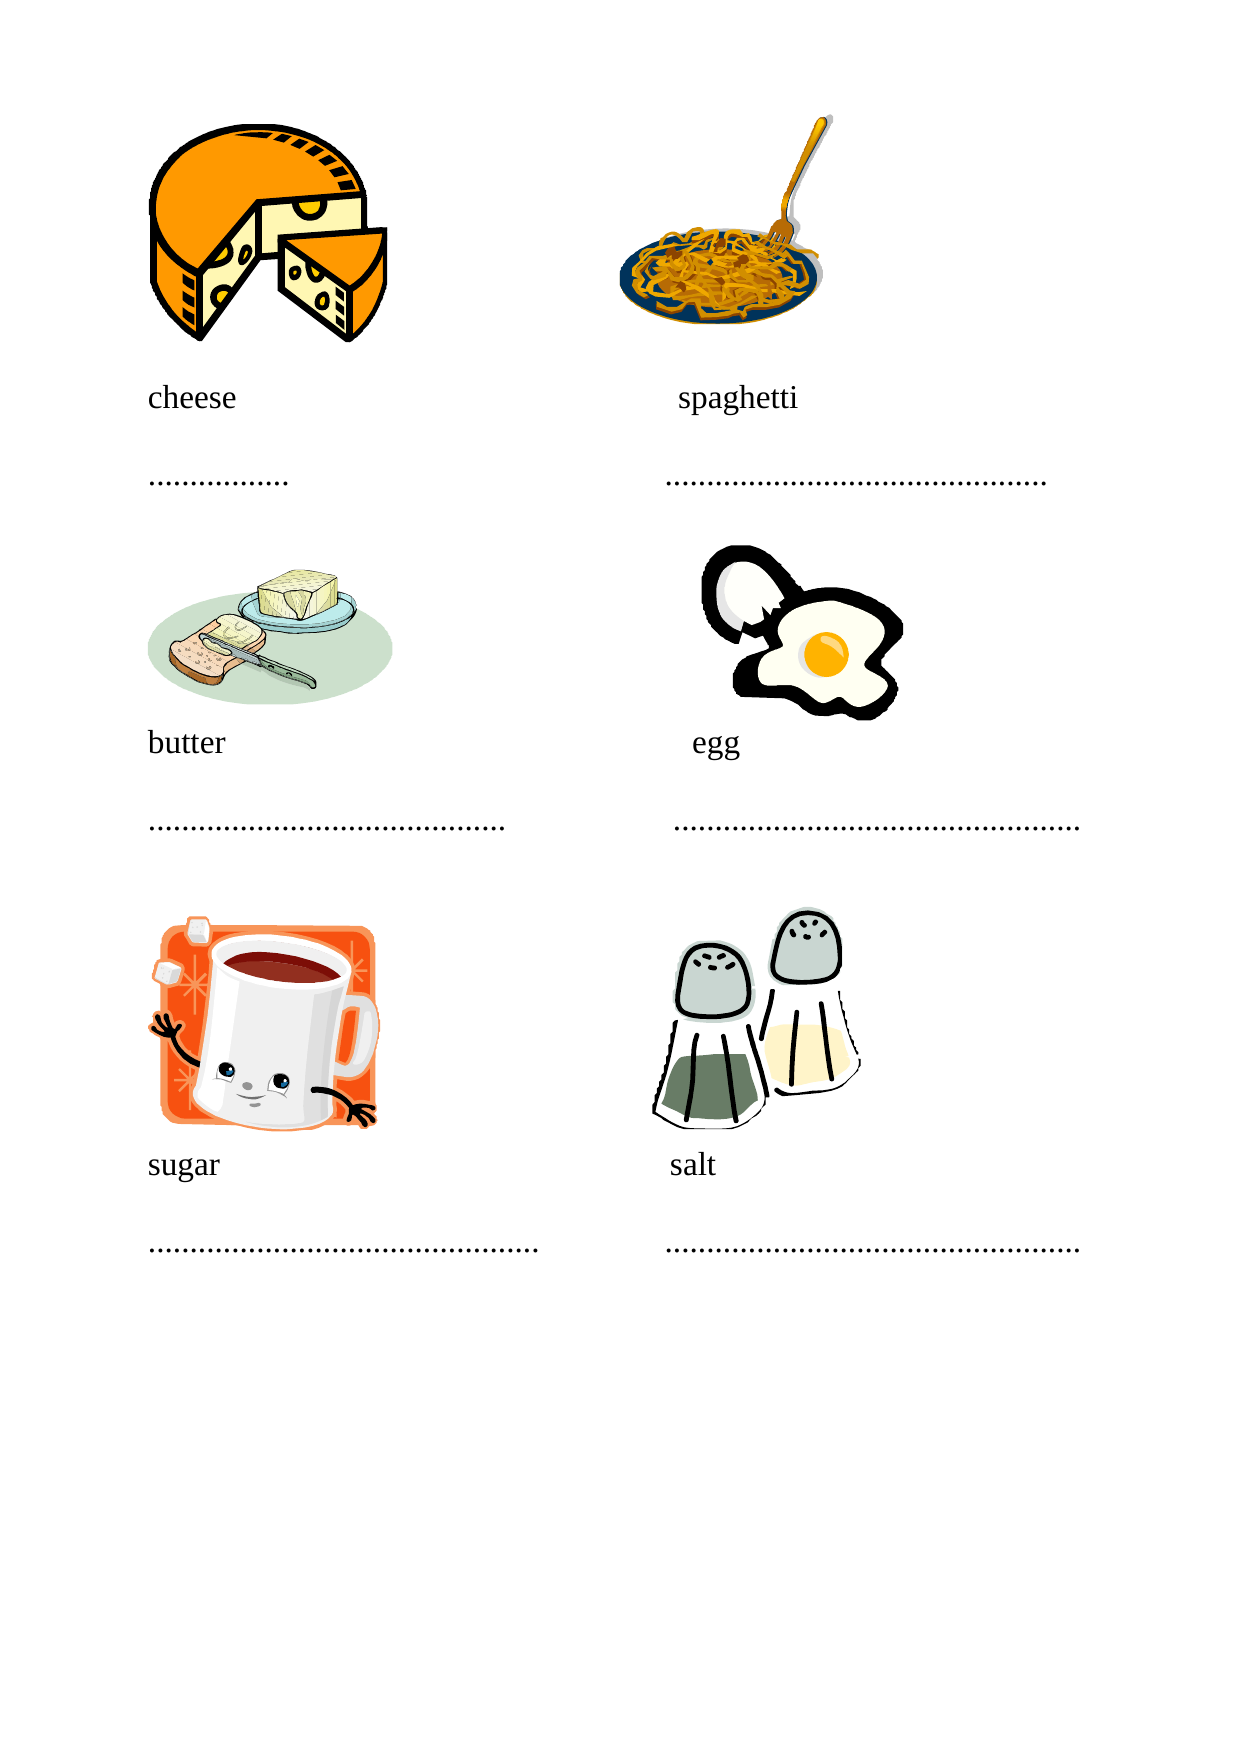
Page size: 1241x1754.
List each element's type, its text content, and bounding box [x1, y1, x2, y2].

text ........................................... ................................................. [148, 799, 1093, 838]
text cheese spaghetti [148, 378, 1093, 416]
text ................. .............................................. [148, 454, 1093, 493]
text ............................................... .................................................. [148, 1221, 1093, 1259]
text butter egg [148, 723, 1093, 761]
text sugar salt [148, 1144, 1093, 1183]
